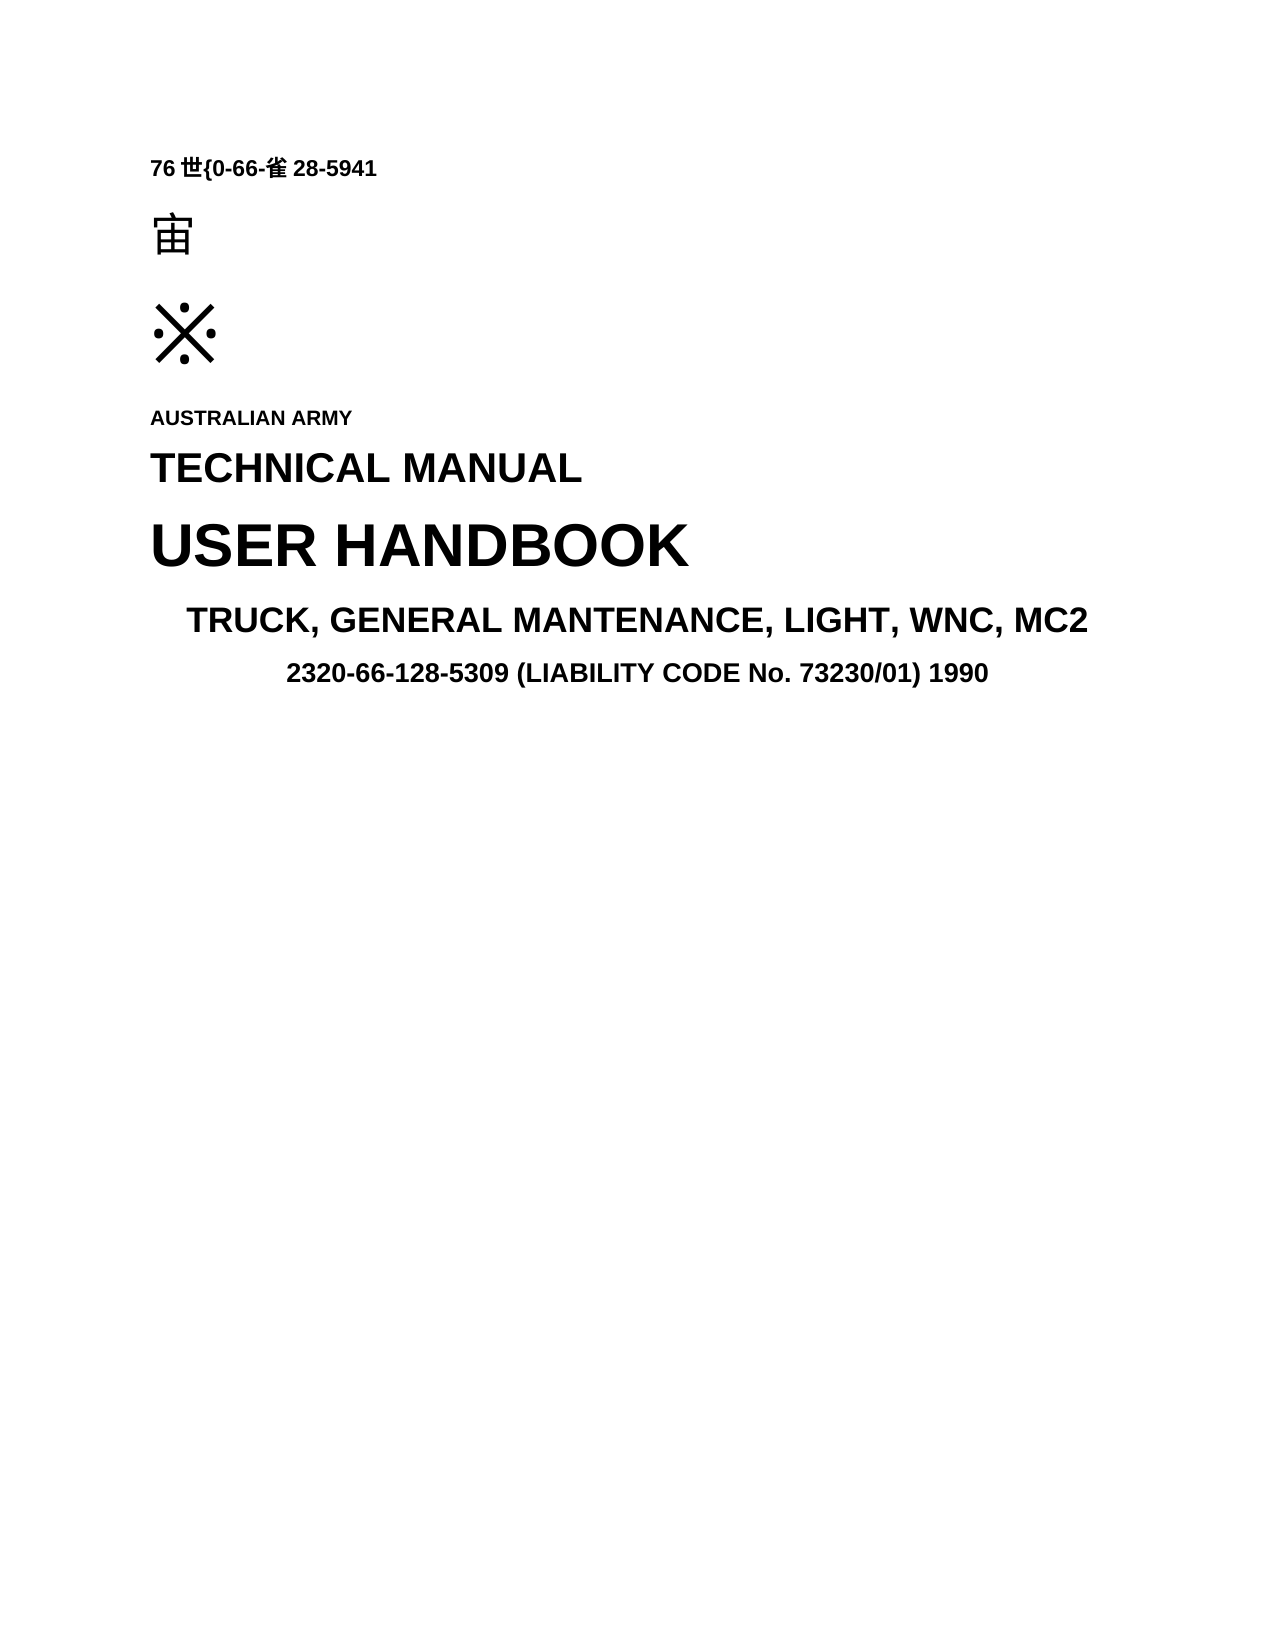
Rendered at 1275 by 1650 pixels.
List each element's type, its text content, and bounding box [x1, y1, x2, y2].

text TECHNICAL MANUAL [150, 444, 1125, 492]
text 宙 [150, 198, 1125, 265]
text ※ [150, 285, 1125, 381]
text AUSTRALIAN ARMY [150, 406, 1125, 430]
text 76世{0-66-雀28-5941 [150, 150, 1125, 183]
text TRUCK, GENERAL MANTENANCE, LIGHT, WNC, MC2 [150, 599, 1125, 640]
text USER HANDBOOK [150, 509, 1125, 579]
text 2320-66-128-5309 (LIABILITY CODE No. 73230/01) 1990 [150, 657, 1125, 688]
